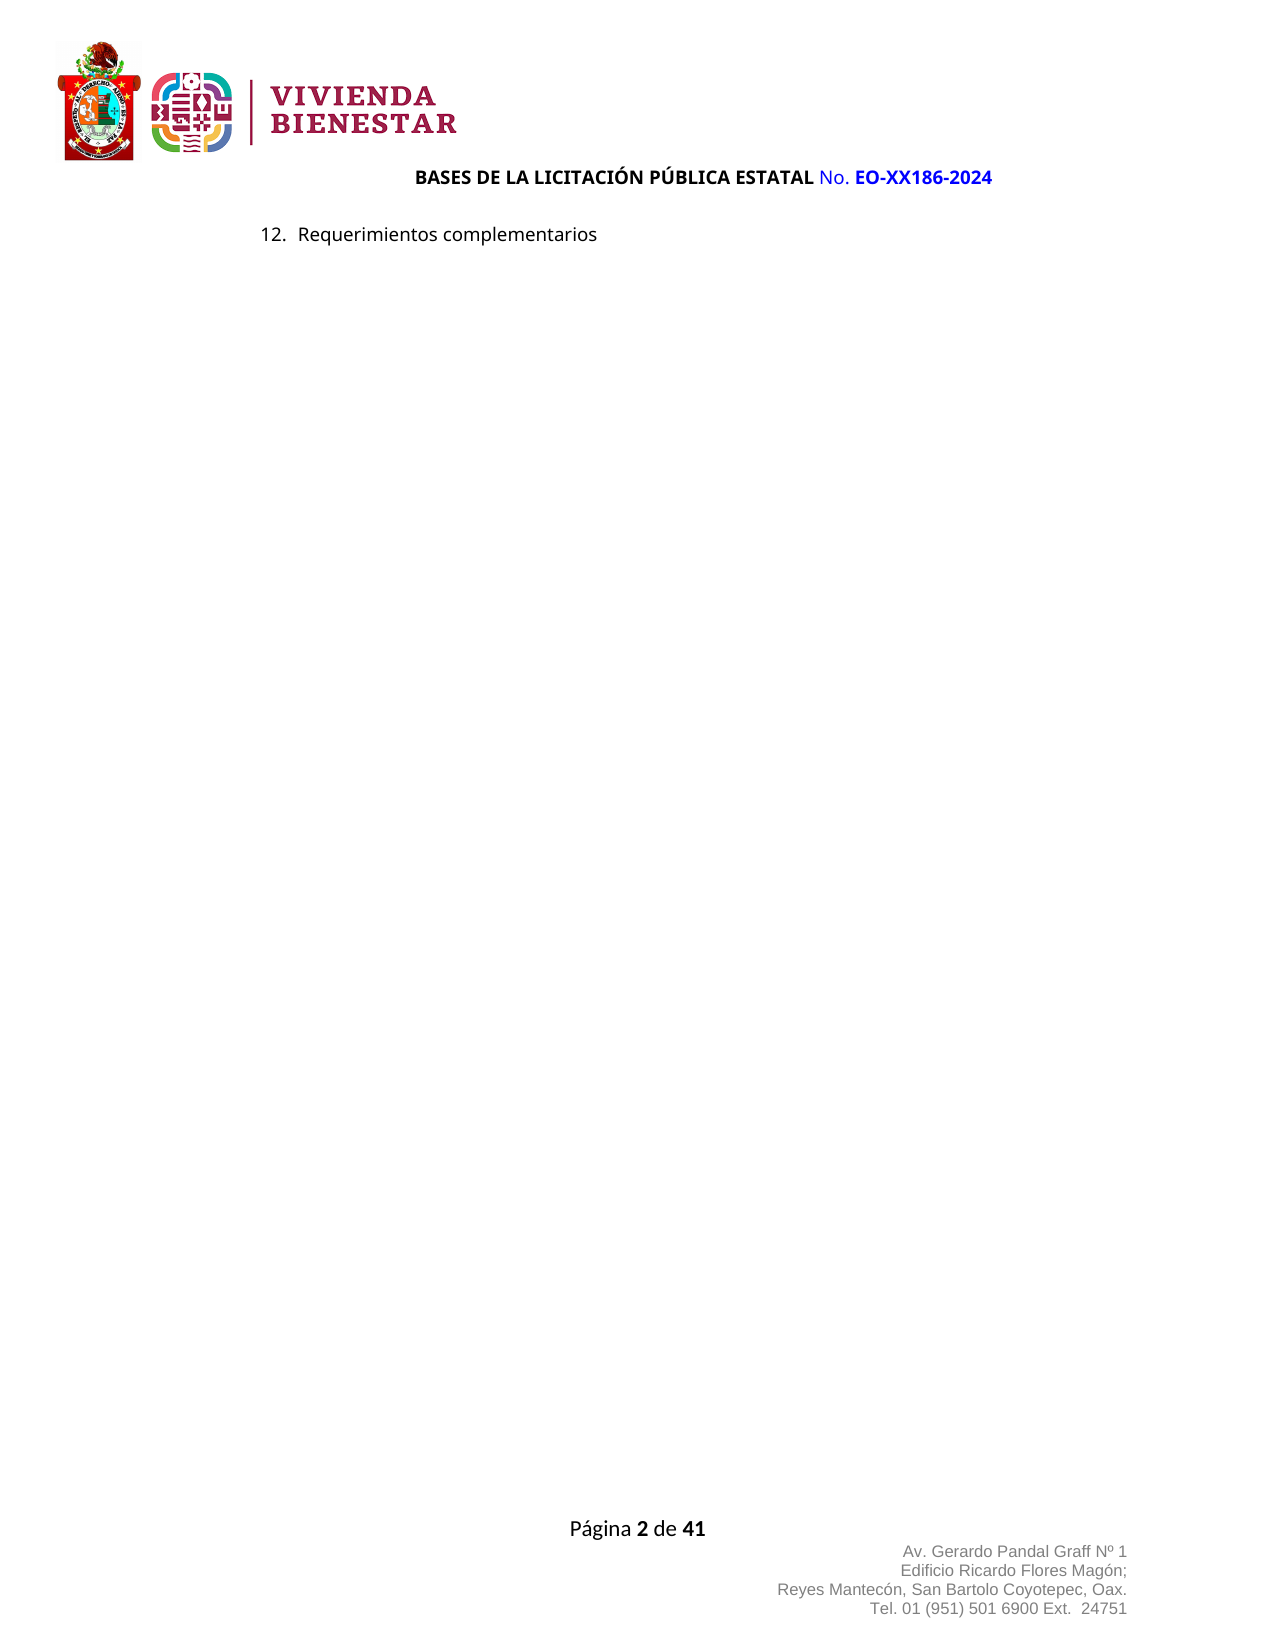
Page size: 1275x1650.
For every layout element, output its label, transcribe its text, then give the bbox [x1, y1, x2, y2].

picture [55, 41, 143, 163]
list Requerimientos complementarios [260, 221, 1127, 247]
picture [147, 64, 473, 161]
